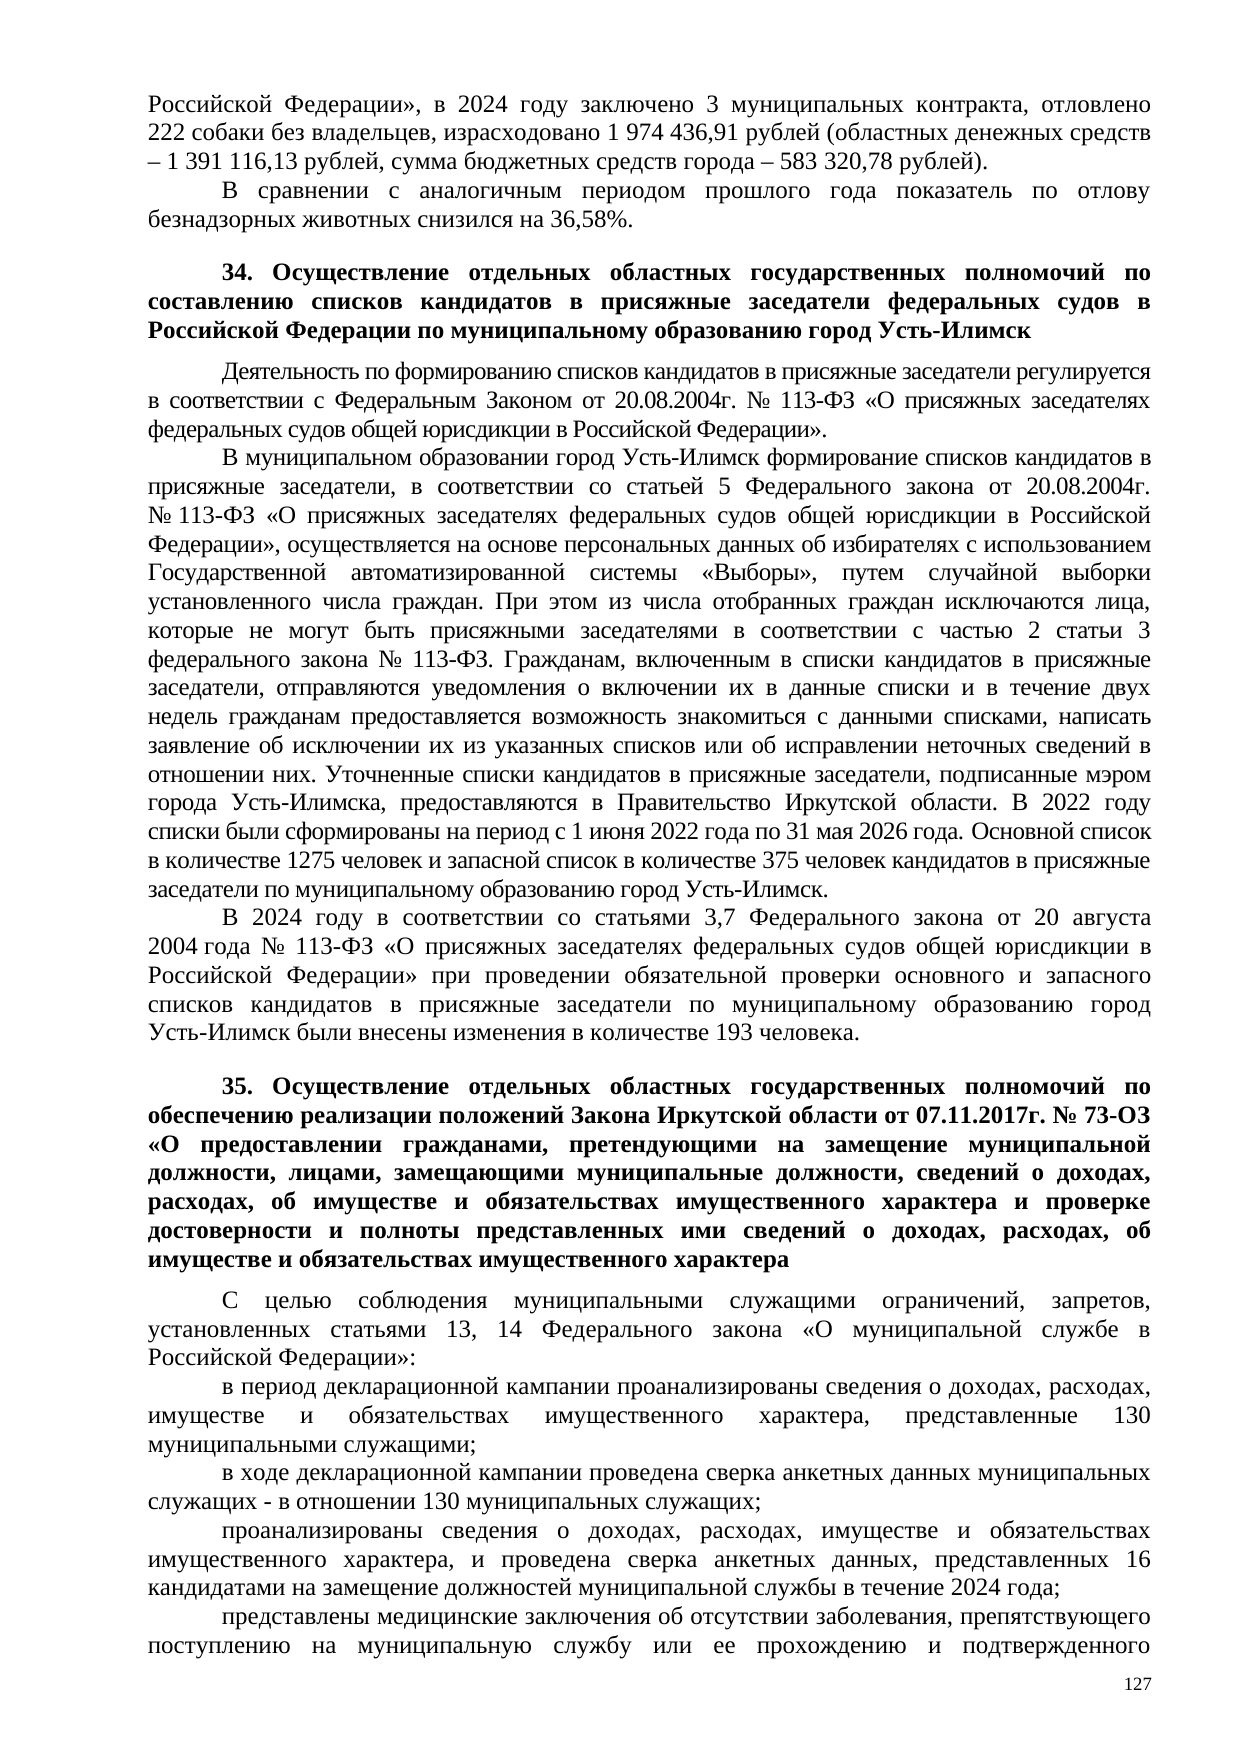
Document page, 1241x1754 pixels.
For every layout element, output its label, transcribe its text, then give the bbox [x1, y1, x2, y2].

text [148, 1601, 1152, 1659]
text в период декларационной кампании проанализированы сведения о доходах, расходах, имуществе и обязательствах имущественного характера, представленные 130 муниципальными служащими; [148, 1371, 1152, 1457]
text С целью соблюдения муниципальными служащими ограничений, запретов, установленных статьями 13, 14 Федерального закона «О муниципальной службе в Российской Федерации»: [148, 1285, 1152, 1371]
text проанализированы сведения о доходах, расходах, имуществе и обязательствах имущественного характера, и проведена сверка анкетных данных, представленных 16 кандидатами на замещение должностей муниципальной службы в течение 2024 года; [148, 1515, 1152, 1601]
text Деятельность по формированию списков кандидатов в присяжные заседатели регулируется в соответствии с Федеральным Законом от 20.08.2004г. № 113-ФЗ «О присяжных заседателях федеральных судов общей юрисдикции в Российской Федерации». [148, 356, 1152, 442]
text В муниципальном образовании город Усть-Илимск формирование списков кандидатов в присяжные заседатели, в соответствии со статьей 5 Федерального закона от 20.08.2004г. № 113-ФЗ «О присяжных заседателях федеральных судов общей юрисдикции в Российской Федерации», осуществляется на основе персональных данных об избирателях с использованием Государственной автоматизированной системы «Выборы», путем случайной выборки установленного числа граждан. При этом из числа отобранных граждан исключаются лица, которые не могут быть присяжными заседателями в соответствии с частью 2 статьи 3 федерального закона № 113-ФЗ. Гражданам, включенным в списки кандидатов в присяжные заседатели, отправляются уведомления о включении их в данные списки и в течение двух недель гражданам предоставляется возможность знакомиться с данными списками, написать заявление об исключении их из указанных списков или об исправлении неточных сведений в отношении них. Уточненные списки кандидатов в присяжные заседатели, подписанные мэром города Усть-Илимска, предоставляются в Правительство Иркутской области. В 2022 году списки были сформированы на период с 1 июня 2022 года по 31 мая 2026 года. Основной список в количестве 1275 человек и запасной список в количестве 375 человек кандидатов в присяжные заседатели по муниципальному образованию город Усть-Илимск. [148, 442, 1152, 902]
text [148, 89, 1152, 175]
subtitle 35. Осуществление отдельных областных государственных полномочий по обеспечению реализации положений Закона Иркутской области от 07.11.2017г. № 73-ОЗ «О предоставлении гражданами, претендующими на замещение муниципальной должности, лицами, замещающими муниципальные должности, сведений о доходах, расходах, об имуществе и обязательствах имущественного характера и проверке достоверности и полноты представленных ими сведений о доходах, расходах, об имуществе и обязательствах имущественного характера [148, 1071, 1152, 1272]
text в ходе декларационной кампании проведена сверка анкетных данных муниципальных служащих - в отношении 130 муниципальных служащих; [148, 1457, 1152, 1515]
subtitle 34. Осуществление отдельных областных государственных полномочий по составлению списков кандидатов в присяжные заседатели федеральных судов в Российской Федерации по муниципальному образованию город Усть-Илимск [148, 257, 1152, 344]
text В 2024 году в соответствии со статьями 3,7 Федерального закона от 20 августа 2004 года № 113-ФЗ «О присяжных заседателях федеральных судов общей юрисдикции в Российской Федерации» при проведении обязательной проверки основного и запасного списков кандидатов в присяжные заседатели по муниципальному образованию город Усть-Илимск были внесены изменения в количестве 193 человека. [148, 902, 1152, 1046]
text В сравнении с аналогичным периодом прошлого года показатель по отлову безнадзорных животных снизился на 36,58%. [148, 175, 1152, 232]
